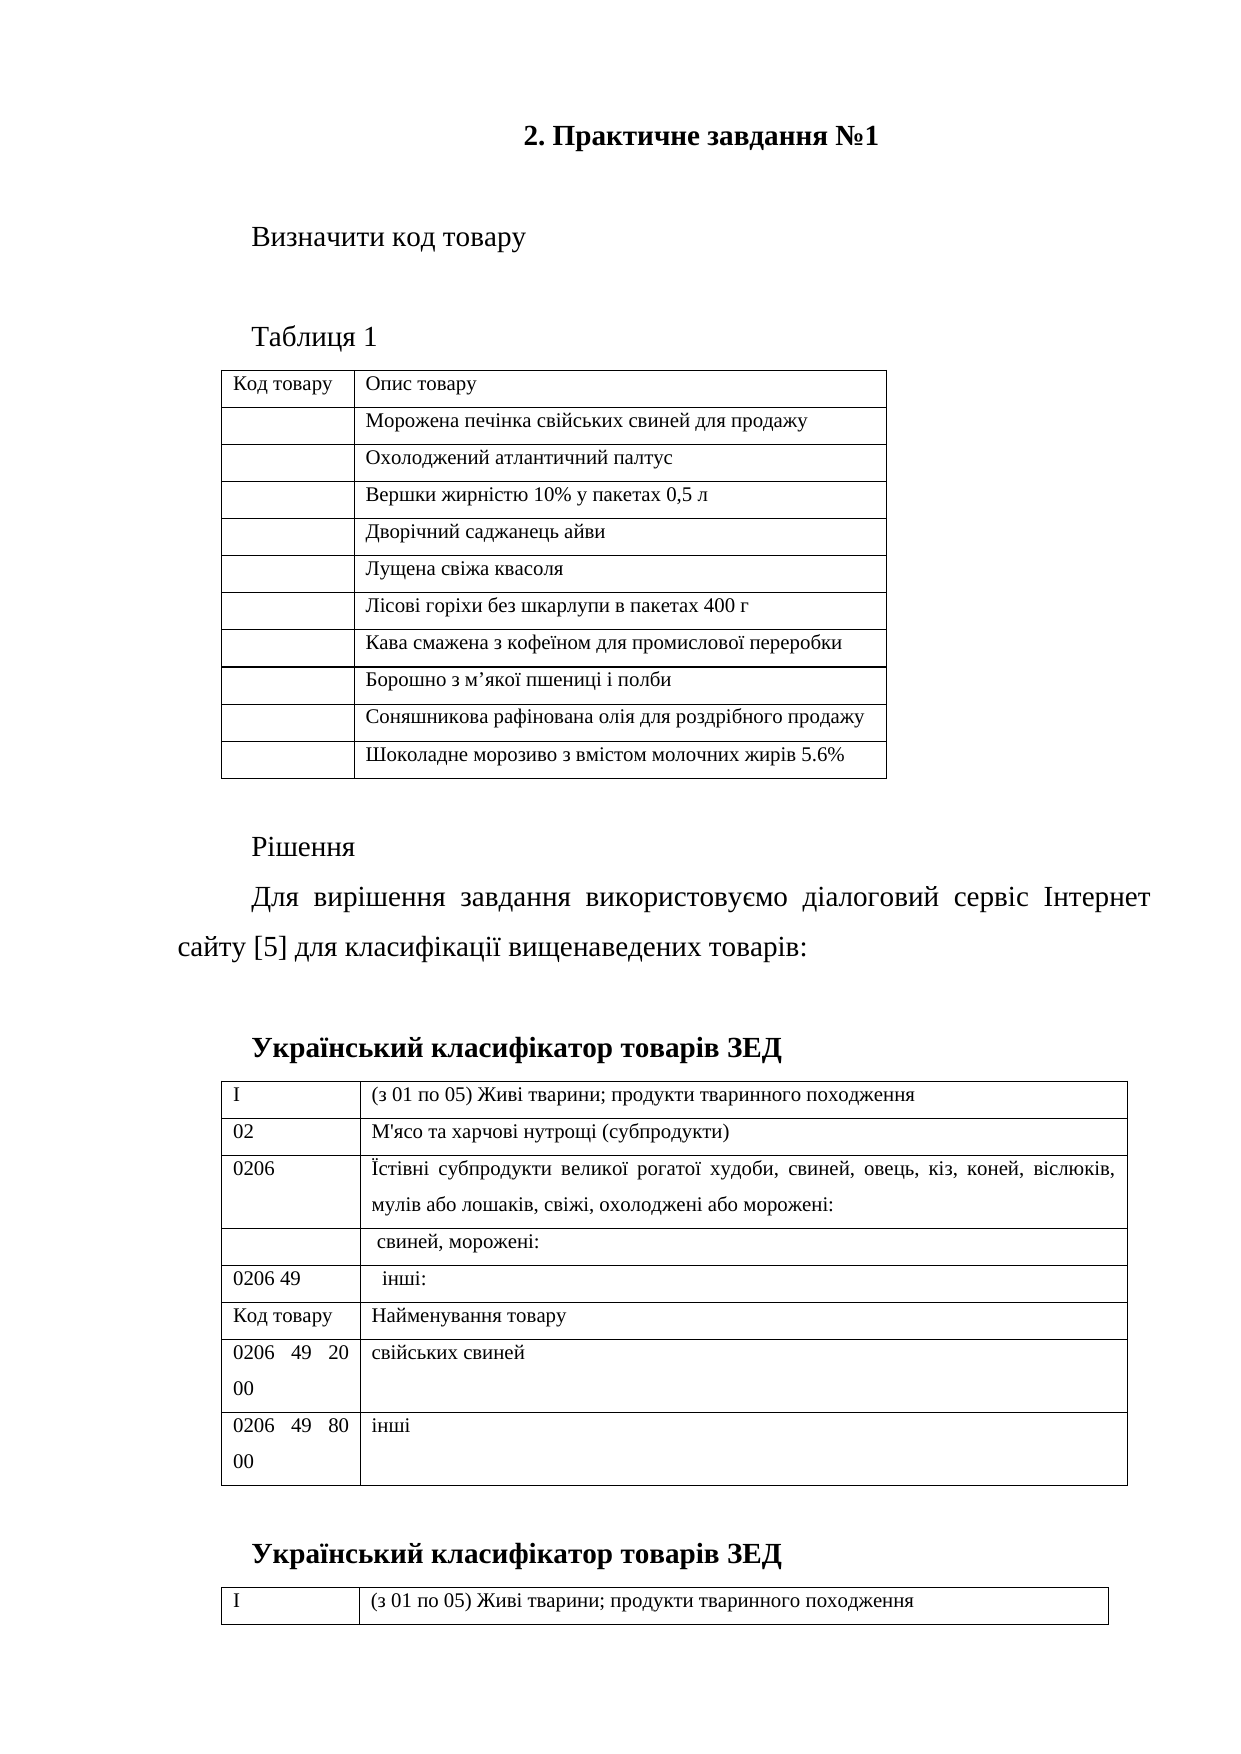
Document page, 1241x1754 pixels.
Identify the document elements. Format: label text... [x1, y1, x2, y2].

table_header I [222, 1082, 360, 1118]
table_cell Охолоджений атлантичний палтус [355, 445, 886, 481]
table_cell [222, 742, 354, 778]
table_header I [222, 1588, 359, 1624]
table_cell Лущена свіжа квасоля [355, 556, 886, 592]
table_cell 0206 49 [222, 1266, 360, 1302]
table_cell 0206 [222, 1156, 360, 1228]
table_cell свійських свиней [361, 1340, 1127, 1412]
text Український класифікатор товарів ЗЕД [177, 1030, 1152, 1064]
table_cell Борошно з м’якої пшениці і полби [355, 668, 886, 703]
table_cell Кава смажена з кофеїном для промислової переробки [355, 630, 886, 666]
table_cell свиней, морожені: [361, 1229, 1127, 1265]
table_cell Соняшникова рафінована олія для роздрібного продажу [355, 705, 886, 741]
table_cell Шоколадне морозиво з вмістом молочних жирів 5.6% [355, 742, 886, 778]
table_cell 0206 49 20 00 [222, 1340, 360, 1412]
table_cell Лісові горіхи без шкарлупи в пакетах 400 г [355, 593, 886, 629]
table_cell [222, 668, 354, 703]
text Для вирішення завдання використовуємо діалоговий сервіс Інтернет сайту [5] для класифікації вищенаведених товарів: [177, 879, 1152, 963]
table_cell [222, 705, 354, 741]
table_cell [222, 630, 354, 666]
table_cell Найменування товару [361, 1303, 1127, 1339]
table_cell 02 [222, 1119, 360, 1155]
table_cell 0206 49 80 00 [222, 1413, 360, 1485]
text Визначити код товару [177, 219, 1152, 252]
table_cell [222, 593, 354, 629]
table_cell Вершки жирністю 10% у пакетах 0,5 л [355, 482, 886, 518]
table_cell Код товару [222, 1303, 360, 1339]
table_cell [222, 482, 354, 518]
table_cell Морожена печінка свійських свиней для продажу [355, 408, 886, 444]
table_cell М'ясо та харчові нутрощі (субпродукти) [361, 1119, 1127, 1155]
table_cell [222, 556, 354, 592]
table_header Опис товару [355, 371, 886, 407]
table_header (з 01 по 05) Живі тварини; продукти тваринного походження [361, 1082, 1127, 1118]
table_cell Дворічний саджанець айви [355, 519, 886, 555]
table_cell [222, 1229, 360, 1265]
table_cell Їстівні субпродукти великої рогатої худоби, свиней, овець, кіз, коней, віслюків, мулів або лошаків, свіжі, охолоджені або морожені: [361, 1156, 1127, 1228]
text Український класифікатор товарів ЗЕД [177, 1537, 1152, 1570]
table_header Код товару [222, 371, 354, 407]
text 2. Практичне завдання №1 [177, 118, 1152, 152]
table_cell [222, 408, 354, 444]
table_cell [222, 519, 354, 555]
table_cell інші [361, 1413, 1127, 1485]
table_header (з 01 по 05) Живі тварини; продукти тваринного походження [360, 1588, 1108, 1624]
text Таблиця 1 [177, 319, 1152, 353]
text Рішення [177, 829, 1152, 862]
table_cell інші: [361, 1266, 1127, 1302]
table_cell [222, 445, 354, 481]
